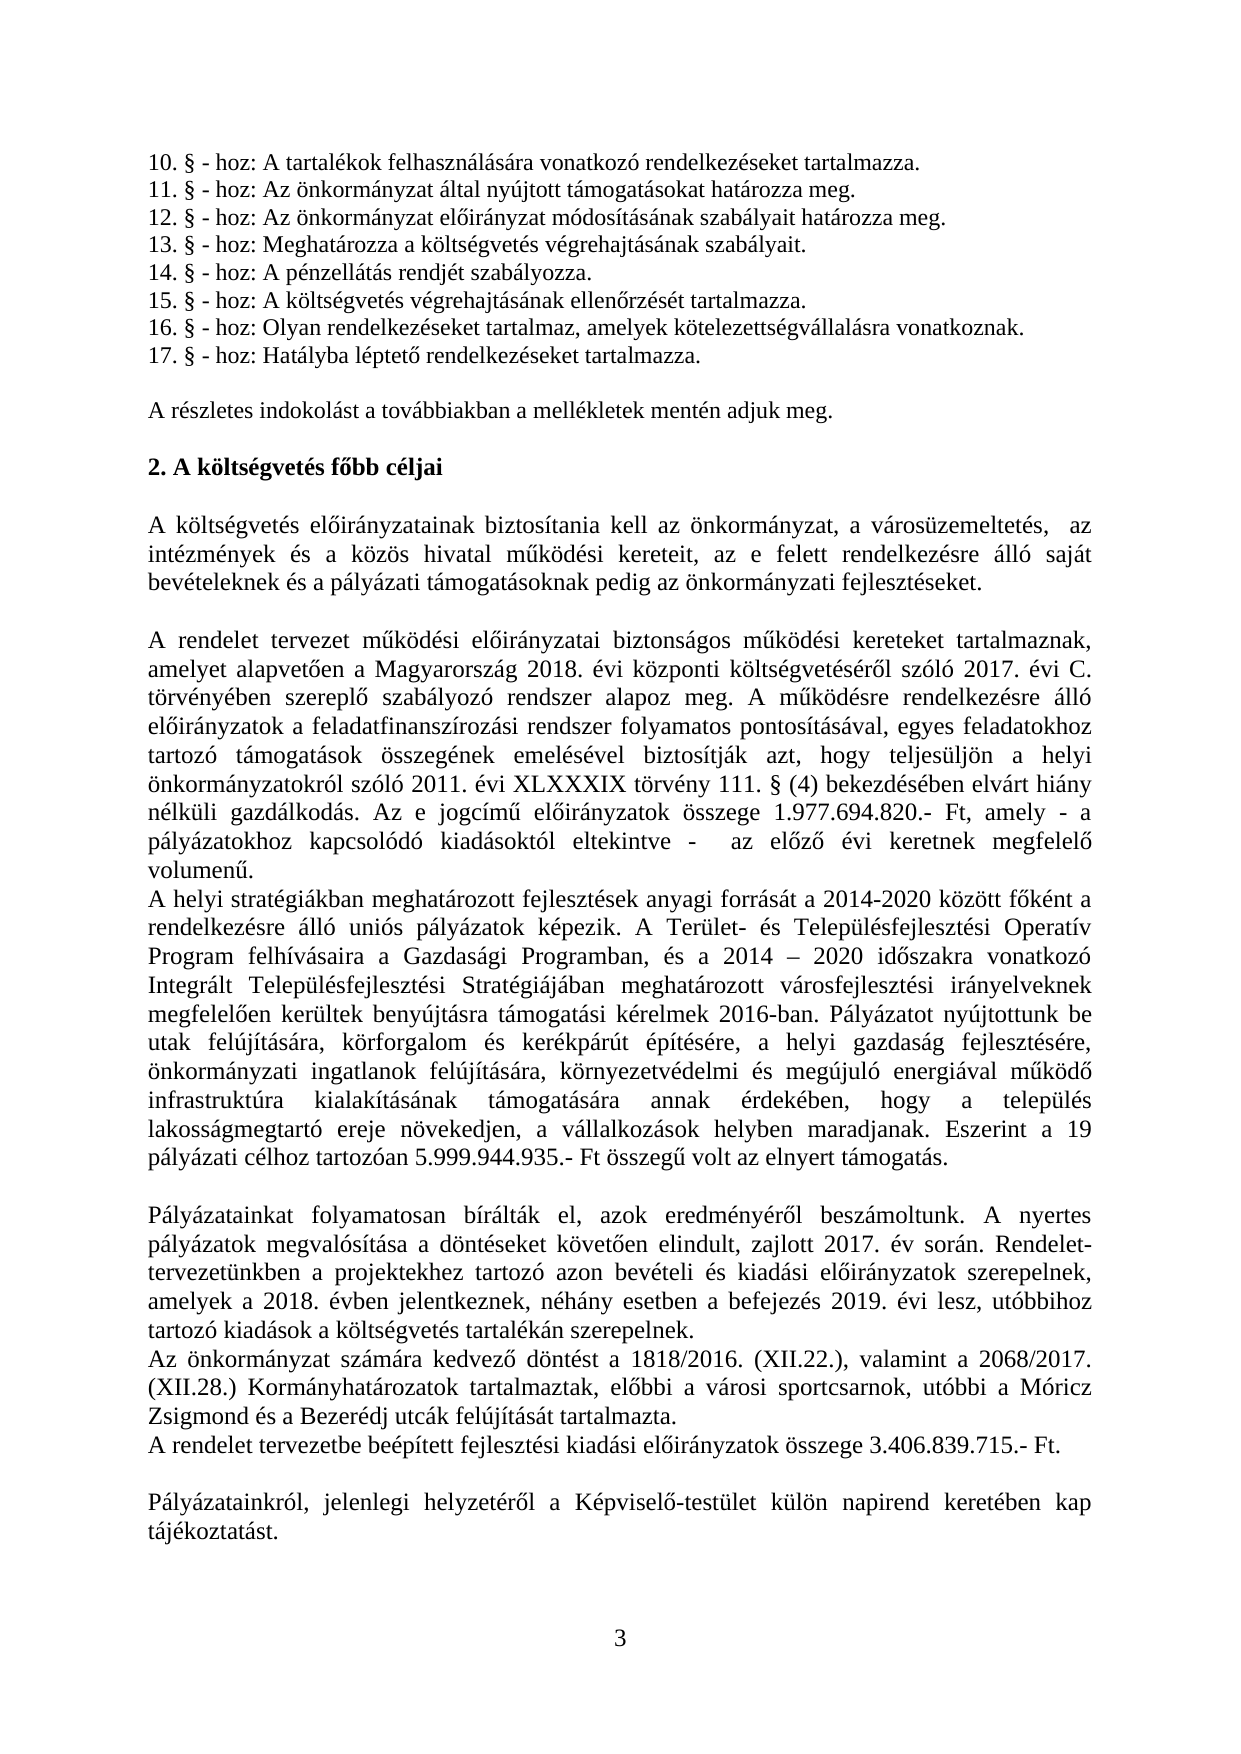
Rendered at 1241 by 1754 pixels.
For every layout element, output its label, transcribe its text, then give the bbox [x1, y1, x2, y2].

text 16. § - hoz: Olyan rendelkezéseket tartalmaz, amelyek kötelezettségvállalásra vonatkoznak. [148, 313, 1093, 341]
text 12. § - hoz: Az önkormányzat előirányzat módosításának szabályait határozza meg. [148, 203, 1093, 230]
text A rendelet tervezetbe beépített fejlesztési kiadási előirányzatok összege 3.406.839.715.- Ft. [148, 1430, 1093, 1459]
text 14. § - hoz: A pénzellátás rendjét szabályozza. [148, 258, 1093, 286]
text A rendelet tervezet működési előirányzatai biztonságos működési kereteket tartalmaznak, amelyet alapvetően a Magyarország 2018. évi központi költségvetéséről szóló 2017. évi C. törvényében szereplő szabályozó rendszer alapoz meg. A működésre rendelkezésre álló előirányzatok a feladatfinanszírozási rendszer folyamatos pontosításával, egyes feladatokhoz tartozó támogatások összegének emelésével biztosítják azt, hogy teljesüljön a helyi önkormányzatokról szóló 2011. évi XLXXXIX törvény 111. § (4) bekezdésében elvárt hiány nélküli gazdálkodás. Az e jogcímű előirányzatok összege 1.977.694.820.- Ft, amely - a pályázatokhoz kapcsolódó kiadásoktól eltekintve - az előző évi keretnek megfelelő volumenű. [148, 625, 1093, 884]
text 17. § - hoz: Hatályba léptető rendelkezéseket tartalmazza. [148, 341, 1093, 368]
text A részletes indokolást a továbbiakban a mellékletek mentén adjuk meg. [148, 396, 1093, 424]
text Pályázatainkról, jelenlegi helyzetéről a Képviselő-testület külön napirend keretében kap tájékoztatást. [148, 1487, 1093, 1545]
text költségvetés főbb céljai [148, 452, 1093, 481]
text 13. § - hoz: Meghatározza a költségvetés végrehajtásának szabályait. [148, 230, 1093, 258]
text A helyi stratégiákban meghatározott fejlesztések anyagi forrását a 2014-2020 között főként a rendelkezésre álló uniós pályázatok képezik. A Terület- és Településfejlesztési Operatív Program felhívásaira a Gazdasági Programban, és a 2014 – 2020 időszakra vonatkozó Integrált Településfejlesztési Stratégiájában meghatározott városfejlesztési irányelveknek megfelelően kerültek benyújtásra támogatási kérelmek 2016-ban. Pályázatot nyújtottunk be utak felújítására, körforgalom és kerékpárút építésére, a helyi gazdaság fejlesztésére, önkormányzati ingatlanok felújítására, környezetvédelmi és megújuló energiával működő infrastruktúra kialakításának támogatására annak érdekében, hogy a település lakosságmegtartó ereje növekedjen, a vállalkozások helyben maradjanak. Eszerint a 19 pályázati célhoz tartozóan 5.999.944.935.- Ft összegű volt az elnyert támogatás. [148, 884, 1093, 1171]
text 15. § - hoz: A költségvetés végrehajtásának ellenőrzését tartalmazza. [148, 286, 1093, 313]
text Az önkormányzat számára kedvező döntést a 1818/2016. (XII.22.), valamint a 2068/2017. (XII.28.) Kormányhatározatok tartalmaztak, előbbi a városi sportcsarnok, utóbbi a Móricz Zsigmond és a Bezerédj utcák felújítását tartalmazta. [148, 1344, 1093, 1430]
text Pályázatainkat folyamatosan bírálták el, azok eredményéről beszámoltunk. A nyertes pályázatok megvalósítása a döntéseket követően elindult, zajlott 2017. év során. Rendelet-tervezetünkben a projektekhez tartozó azon bevételi és kiadási előirányzatok szerepelnek, amelyek a 2018. évben jelentkeznek, néhány esetben a befejezés 2019. évi lesz, utóbbihoz tartozó kiadások a költségvetés tartalékán szerepelnek. [148, 1200, 1093, 1344]
text A költségvetés előirányzatainak biztosítania kell az önkormányzat, a városüzemeltetés, az intézmények és a közös hivatal működési kereteit, az e felett rendelkezésre álló saját bevételeknek és a pályázati támogatásoknak pedig az önkormányzati fejlesztéseket. [148, 510, 1093, 596]
text 11. § - hoz: Az önkormányzat által nyújtott támogatásokat határozza meg. [148, 175, 1093, 203]
text 10. § - hoz: A tartalékok felhasználására vonatkozó rendelkezéseket tartalmazza. [148, 148, 1093, 175]
